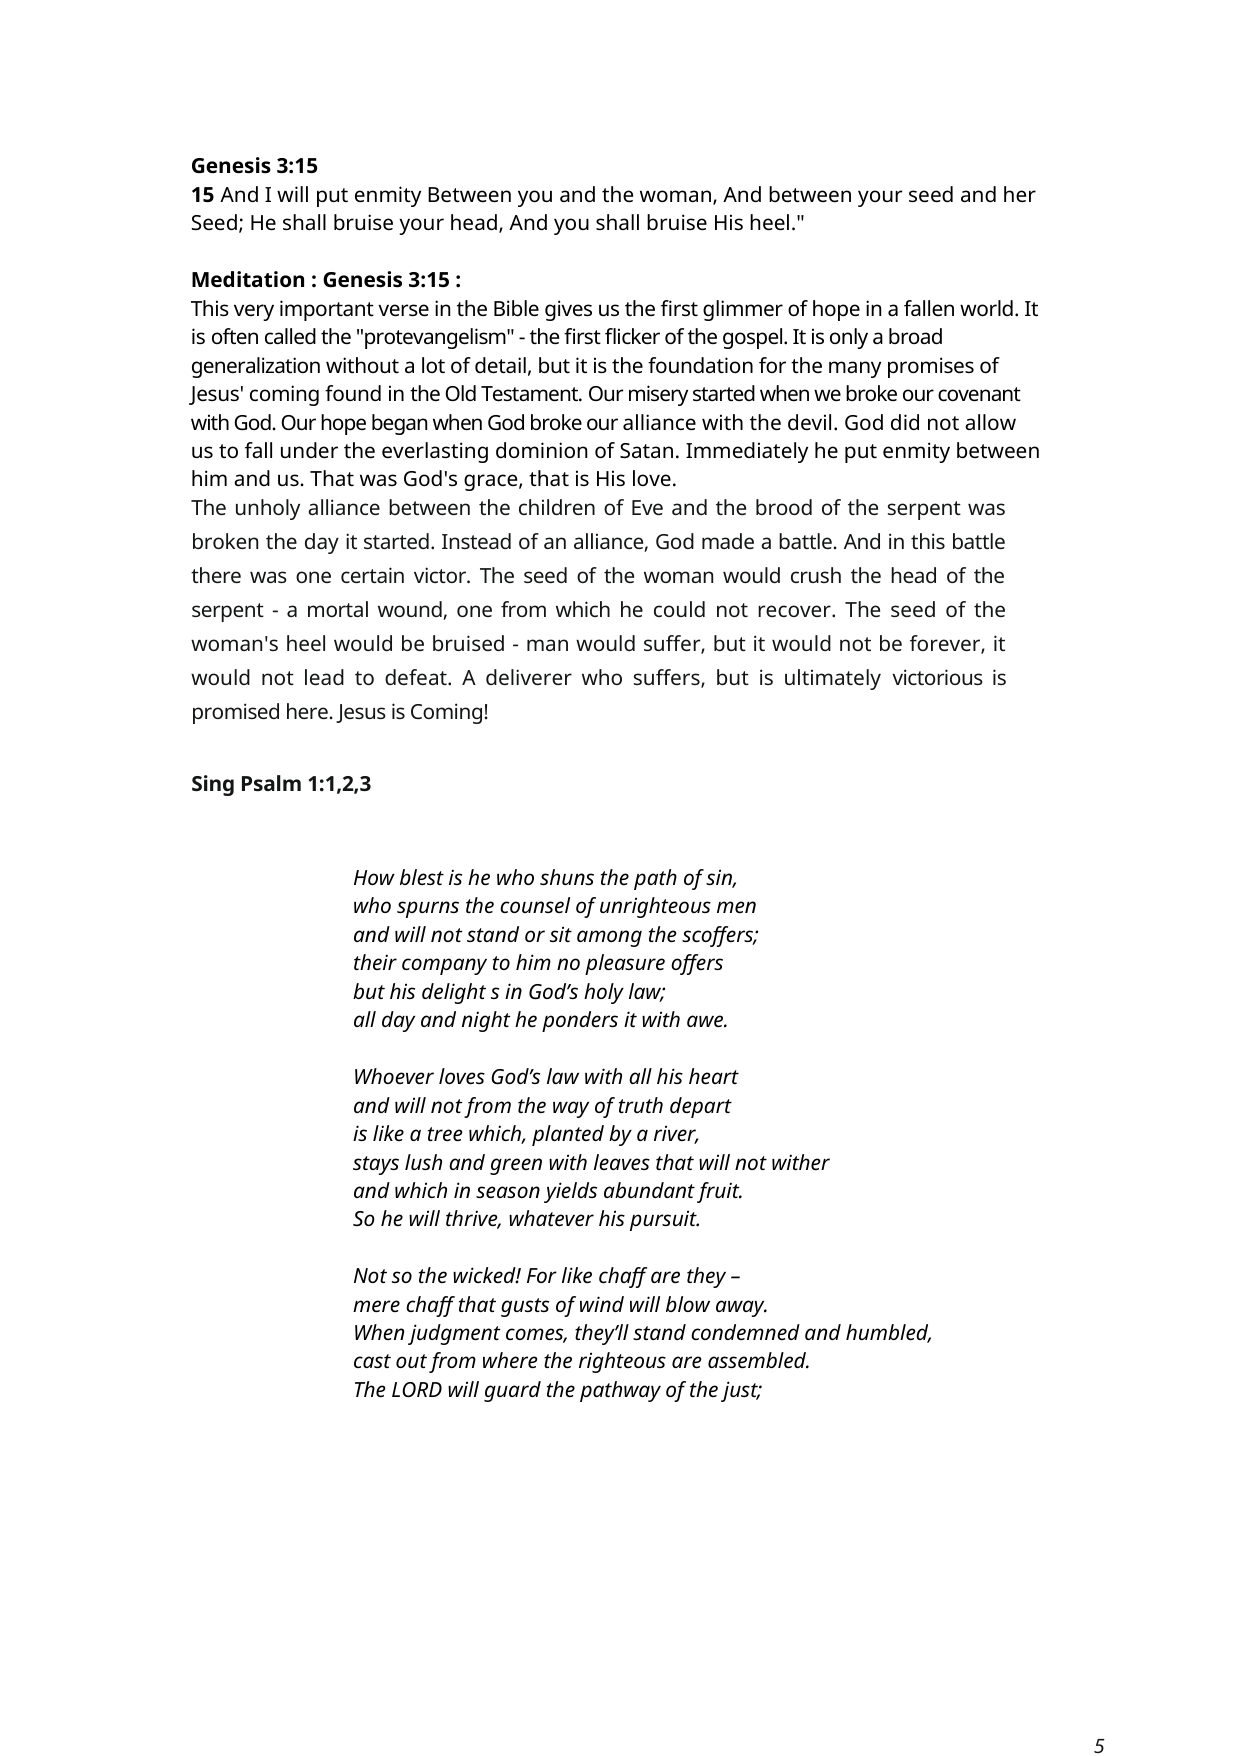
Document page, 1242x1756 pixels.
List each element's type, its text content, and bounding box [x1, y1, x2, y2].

text who spurns the counsel of unrighteous men [353, 892, 1044, 920]
text So he will thrive, whatever his pursuit. [353, 1204, 1044, 1233]
text mere chaff that gusts of wind will blow away. [353, 1290, 1044, 1318]
text The LORD will guard the pathway of the just; [353, 1375, 1044, 1403]
text How blest is he who shuns the path of sin, [353, 863, 1044, 892]
text This very important verse in the Bible gives us the first glimmer of hope in a fallen world. It is often called the "protevangelism" - the first flicker of the gospel. It is only a broad generalization without a lot of detail, but it is the foundation for the many promises of Jesus' coming found in the Old Testament. Our misery started when we broke our covenant with God. Our hope began when God broke our alliance with the devil. God did not allow us to fall under the everlasting dominion of Satan. Immediately he put enmity between him and us. That was God's grace, that is His love. [191, 294, 1044, 493]
text and will not from the way of truth depart [353, 1091, 1044, 1119]
text and will not stand or sit among the scoffers; [353, 920, 1044, 948]
text When judgment comes, they’ll stand condemned and humbled, [353, 1318, 1044, 1347]
text stays lush and green with leaves that will not wither [353, 1148, 1044, 1176]
text cast out from where the righteous are assembled. [353, 1347, 1044, 1375]
text their company to him no pleasure offers [353, 948, 1044, 977]
text is like a tree which, planted by a river, [353, 1119, 1044, 1148]
text Genesis 3:15 [191, 152, 1044, 180]
text but his delight s in God’s holy law; [353, 977, 1044, 1005]
text The unholy alliance between the children of Eve and the brood of the serpent was broken the day it started. Instead of an alliance, God made a battle. And in this battle there was one certain victor. The seed of the woman would crush the head of the serpent - a mortal wound, one from which he could not recover. The seed of the woman's heel would be bruised - man would suffer, but it would not be forever, it would not lead to defeat. A deliverer who suffers, but is ultimately victorious is promised here. Jesus is Coming! [191, 493, 1007, 726]
text Whoever loves God’s law with all his heart [353, 1062, 1044, 1091]
text Sing Psalm 1:1,2,3 [191, 769, 1044, 797]
text 15 And I will put enmity Between you and the woman, And between your seed and her Seed; He shall bruise your head, And you shall bruise His heel." [191, 180, 1044, 237]
text Not so the wicked! For like chaff are they – [353, 1261, 1044, 1290]
text all day and night he ponders it with awe. [353, 1005, 1044, 1034]
text Meditation : Genesis 3:15 : [191, 265, 1044, 294]
text and which in season yields abundant fruit. [353, 1176, 1044, 1204]
